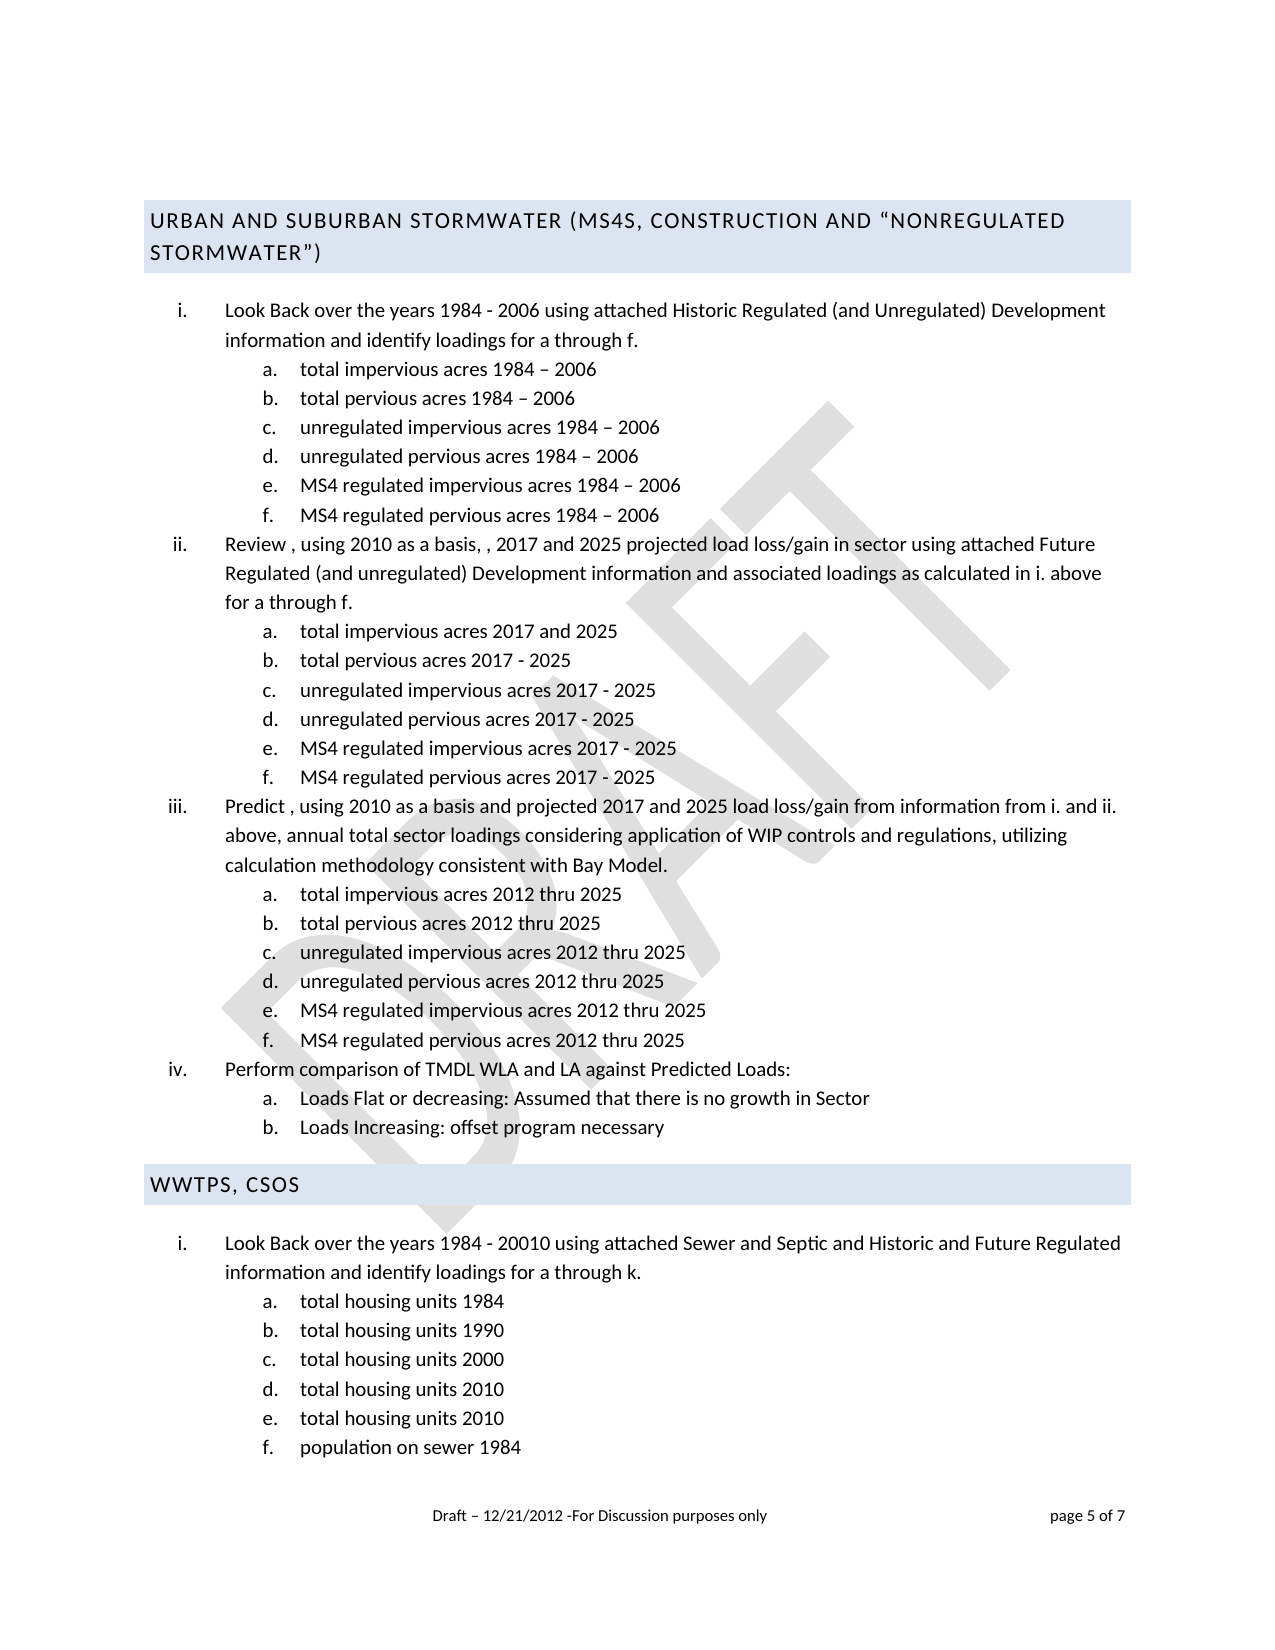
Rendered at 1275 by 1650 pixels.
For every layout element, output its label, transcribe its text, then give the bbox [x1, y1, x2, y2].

list total impervious acres 2017 and 2025 [262, 618, 1125, 644]
list total pervious acres 2017 - 2025 [262, 648, 1125, 673]
list unregulated pervious acres 2017 - 2025 [262, 706, 1125, 731]
list total pervious acres 2012 thru 2025 [262, 910, 1125, 936]
list MS4 regulated impervious acres 1984 – 2006 [262, 473, 1125, 498]
list total housing units 2000 [262, 1347, 1125, 1372]
list Review , using 2010 as a basis, , 2017 and 2025 projected load loss/gain in sector using attached Future Regulated (and unregulated) Development information and associated loadings as calculated in i. above for a through f. [187, 531, 1125, 615]
list total housing units 1984 [262, 1288, 1125, 1314]
list MS4 regulated impervious acres 2017 - 2025 [262, 735, 1125, 761]
list total housing units 2010 [262, 1405, 1125, 1430]
list population on sewer 1984 [262, 1434, 1125, 1459]
list Look Back over the years 1984 - 20010 using attached Sewer and Septic and Historic and Future Regulated information and identify loadings for a through k. [187, 1230, 1125, 1284]
list MS4 regulated impervious acres 2012 thru 2025 [262, 998, 1125, 1023]
list total housing units 1990 [262, 1317, 1125, 1343]
list Look Back over the years 1984 - 2006 using attached Historic Regulated (and Unregulated) Development information and identify loadings for a through f. [187, 298, 1125, 352]
list unregulated pervious acres 2012 thru 2025 [262, 968, 1125, 994]
list Loads Flat or decreasing: Assumed that there is no growth in Sector [262, 1085, 1125, 1111]
list unregulated impervious acres 2012 thru 2025 [262, 939, 1125, 965]
list unregulated impervious acres 2017 - 2025 [262, 677, 1125, 702]
list Loads Increasing: offset program necessary [262, 1114, 1125, 1140]
subtitle WWTPs, CSOs [150, 1171, 1125, 1199]
subtitle Urban and suburban stormwater (MS4s, Construction and “nonregulated stormwater”) [150, 206, 1125, 266]
list unregulated pervious acres 1984 – 2006 [262, 443, 1125, 469]
list MS4 regulated pervious acres 2017 - 2025 [262, 764, 1125, 790]
list total impervious acres 2012 thru 2025 [262, 881, 1125, 906]
list Predict , using 2010 as a basis and projected 2017 and 2025 load loss/gain from information from i. and ii. above, annual total sector loadings considering application of WIP controls and regulations, utilizing calculation methodology consistent with Bay Model. [187, 793, 1125, 877]
list unregulated impervious acres 1984 – 2006 [262, 414, 1125, 440]
list Perform comparison of TMDL WLA and LA against Predicted Loads: [187, 1056, 1125, 1081]
list total impervious acres 1984 – 2006 [262, 356, 1125, 381]
list total housing units 2010 [262, 1376, 1125, 1401]
list MS4 regulated pervious acres 1984 – 2006 [262, 502, 1125, 527]
list total pervious acres 1984 – 2006 [262, 385, 1125, 411]
list MS4 regulated pervious acres 2012 thru 2025 [262, 1027, 1125, 1052]
